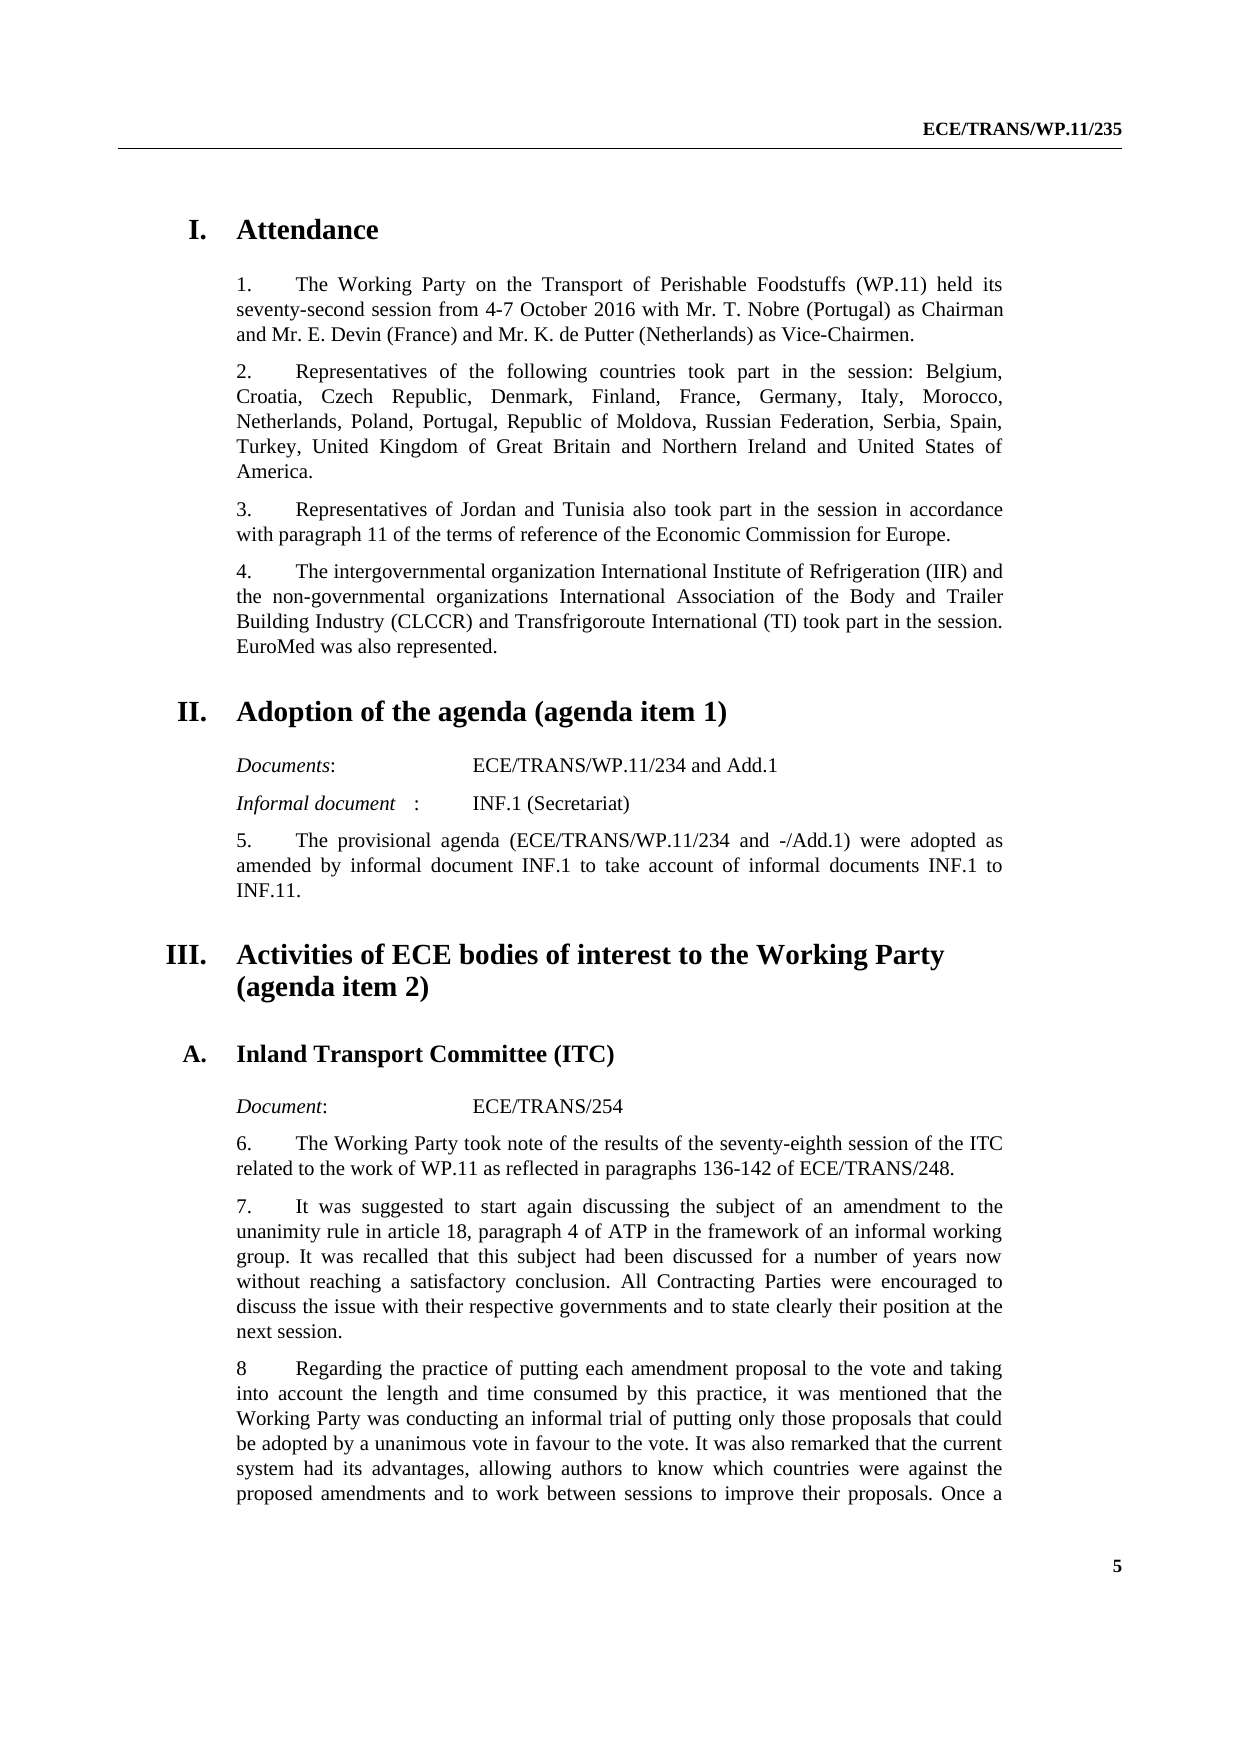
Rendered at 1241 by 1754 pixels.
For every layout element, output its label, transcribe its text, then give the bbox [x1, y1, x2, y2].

text 5. The provisional agenda (ECE/TRANS/WP.11/234 and -/Add.1) were adopted as amended by informal document INF.1 to take account of informal documents INF.1 to INF.11. [236, 827, 1004, 902]
text Document: ECE/TRANS/254 [236, 1093, 1004, 1118]
text 7. It was suggested to start again discussing the subject of an amendment to the unanimity rule in article 18, paragraph 4 of ATP in the framework of an informal working group. It was recalled that this subject had been discussed for a number of years now without reaching a satisfactory conclusion. All Contracting Parties were encouraged to discuss the issue with their respective governments and to state clearly their position at the next session. [236, 1193, 1004, 1343]
text 4. The intergovernmental organization International Institute of Refrigeration (IIR) and the non-governmental organizations International Association of the Body and Trailer Building Industry (CLCCR) and Transfrigoroute International (TI) took part in the session. EuroMed was also represented. [236, 558, 1004, 658]
text Informal document : INF.1 (Secretariat) [236, 790, 1004, 815]
text II. Adoption of the agenda (agenda item 1) [118, 696, 1004, 727]
text A. Inland Transport Committee (ITC) [118, 1040, 1004, 1068]
text 3. Representatives of Jordan and Tunisia also took part in the session in accordance with paragraph 11 of the terms of reference of the Economic Commission for Europe. [236, 496, 1004, 546]
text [236, 1355, 1004, 1505]
text 2. Representatives of the following countries took part in the session: Belgium, Croatia, Czech Republic, Denmark, Finland, France, Germany, Italy, Morocco, Netherlands, Poland, Portugal, Republic of Moldova, Russian Federation, Serbia, Spain, Turkey, United Kingdom of Great Britain and Northern Ireland and United States of America. [236, 358, 1004, 483]
text Documents: ECE/TRANS/WP.11/234 and Add.1 [236, 752, 1004, 777]
text 6. The Working Party took note of the results of the seventy-eighth session of the ITC related to the work of WP.11 as reflected in paragraphs 136-142 of ECE/TRANS/248. [236, 1130, 1004, 1180]
text 1. The Working Party on the Transport of Perishable Foodstuffs (WP.11) held its seventy-second session from 4-7 October 2016 with Mr. T. Nobre (Portugal) as Chairman and Mr. E. Devin (France) and Mr. K. de Putter (Netherlands) as Vice-Chairmen. [236, 271, 1004, 346]
text I. Attendance [118, 215, 1004, 246]
text III. Activities of ECE bodies of interest to the Working Party (agenda item 2) [118, 940, 1004, 1002]
